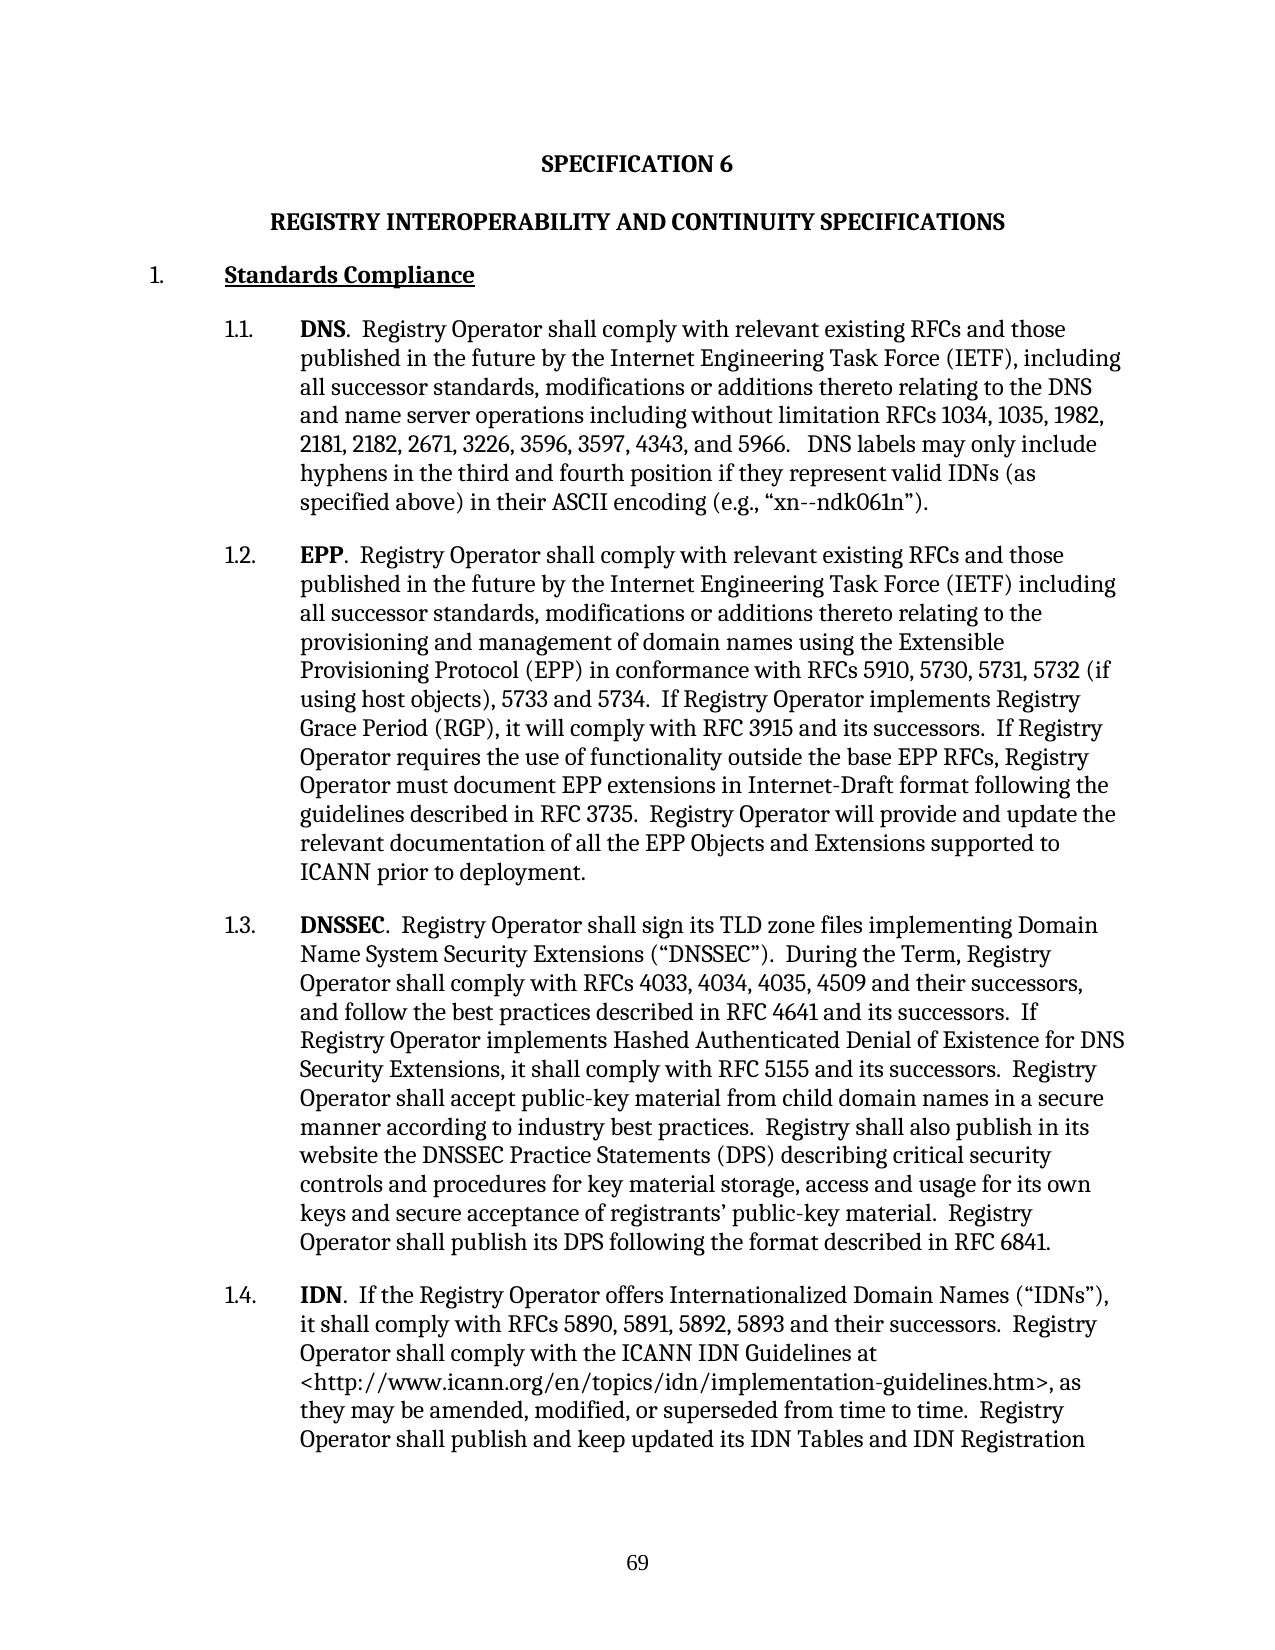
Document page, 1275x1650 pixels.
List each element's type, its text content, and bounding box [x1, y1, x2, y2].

text EPP. Registry Operator shall comply with relevant existing RFCs and those published in the future by the Internet Engineering Task Force (IETF) including all successor standards, modifications or additions thereto relating to the provisioning and management of domain names using the Extensible Provisioning Protocol (EPP) in conformance with RFCs 5910, 5730, 5731, 5732 (if using host objects), 5733 and 5734. If Registry Operator implements Registry Grace Period (RGP), it will comply with RFC 3915 and its successors. If Registry Operator requires the use of functionality outside the base EPP RFCs, Registry Operator must document EPP extensions in Internet-Draft format following the guidelines described in RFC 3735. Registry Operator will provide and update the relevant documentation of all the EPP Objects and Extensions supported to ICANN prior to deployment. [225, 541, 1125, 886]
text REGISTRY INTEROPERABILITY AND CONTINUITY SPECIFICATIONS [150, 150, 1125, 236]
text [225, 1281, 1125, 1454]
text Standards Compliance [150, 261, 1125, 290]
text DNS. Registry Operator shall comply with relevant existing RFCs and those published in the future by the Internet Engineering Task Force (IETF), including all successor standards, modifications or additions thereto relating to the DNS and name server operations including without limitation RFCs 1034, 1035, 1982, 2181, 2182, 2671, 3226, 3596, 3597, 4343, and 5966. DNS labels may only include hyphens in the third and fourth position if they represent valid IDNs (as specified above) in their ASCII encoding (e.g., “xn--ndk061n”). [225, 315, 1125, 516]
text DNSSEC. Registry Operator shall sign its TLD zone files implementing Domain Name System Security Extensions (“DNSSEC”). During the Term, Registry Operator shall comply with RFCs 4033, 4034, 4035, 4509 and their successors, and follow the best practices described in RFC 4641 and its successors. If Registry Operator implements Hashed Authenticated Denial of Existence for DNS Security Extensions, it shall comply with RFC 5155 and its successors. Registry Operator shall accept public-key material from child domain names in a secure manner according to industry best practices. Registry shall also publish in its website the DNSSEC Practice Statements (DPS) describing critical security controls and procedures for key material storage, access and usage for its own keys and secure acceptance of registrants’ public-key material. Registry Operator shall publish its DPS following the format described in RFC 6841. [225, 911, 1125, 1256]
